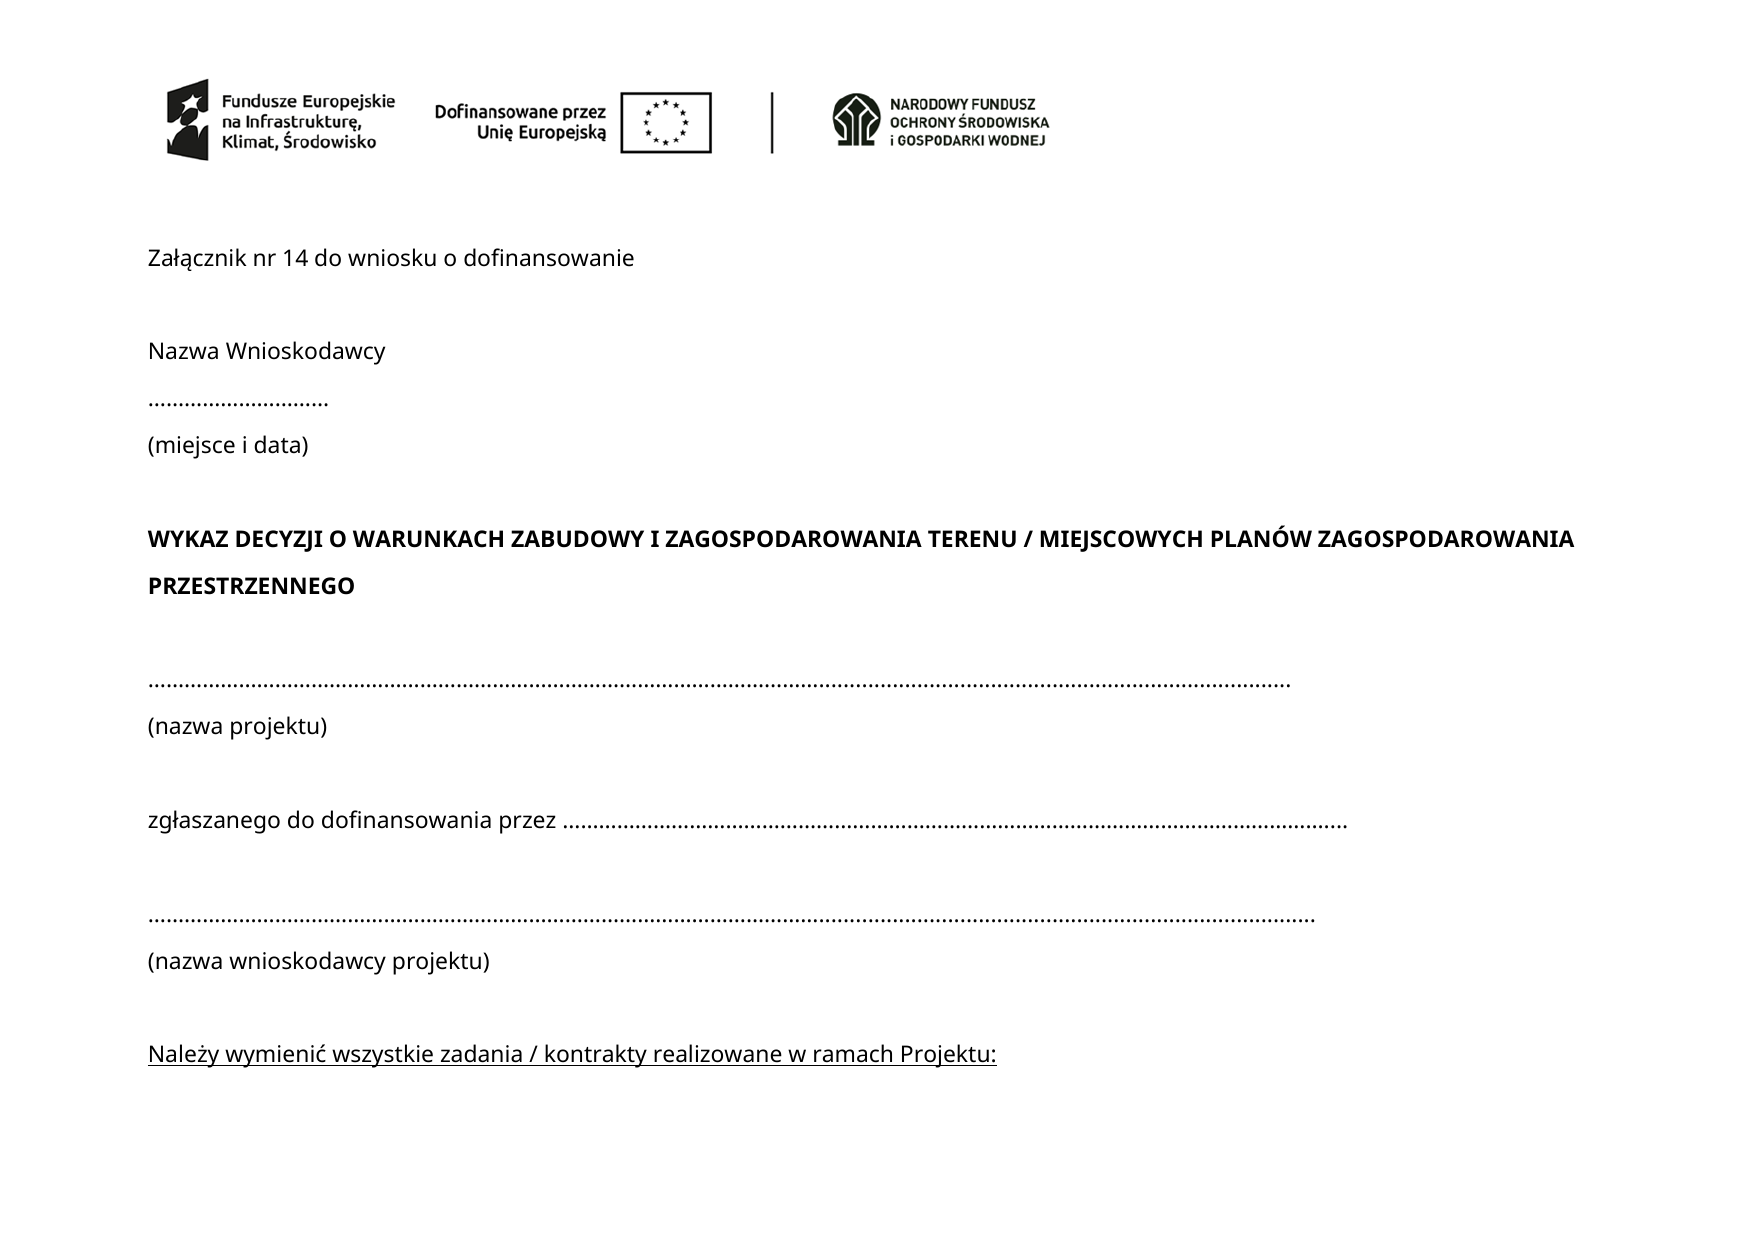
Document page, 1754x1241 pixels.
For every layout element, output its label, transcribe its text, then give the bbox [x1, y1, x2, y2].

text (nazwa wnioskodawcy projektu) [148, 945, 1606, 976]
text WYKAZ DECYZJI O WARUNKACH ZABUDOWY I ZAGOSPODAROWANIA TERENU / MIEJSCOWYCH PLANÓW ZAGOSPODAROWANIA PRZESTRZENNEGO [148, 523, 1606, 601]
text (nazwa projektu) [148, 710, 1606, 742]
text …………………………………………………………………………………………………................................................................................. [148, 898, 1606, 929]
picture [147, 59, 1093, 181]
text Nazwa Wnioskodawcy [148, 335, 1606, 367]
text …………………………………………………………………………………………………............................................................................. [148, 663, 1606, 695]
text Należy wymienić wszystkie zadania / kontrakty realizowane w ramach Projektu: [148, 1038, 1606, 1070]
text (miejsce i data) [148, 429, 1606, 460]
text zgłaszanego do dofinansowania przez ……………………………………………………………………………………………………………….... [148, 804, 1606, 835]
text ………………………… [148, 382, 1606, 413]
text Załącznik nr 14 do wniosku o dofinansowanie [148, 242, 1606, 273]
